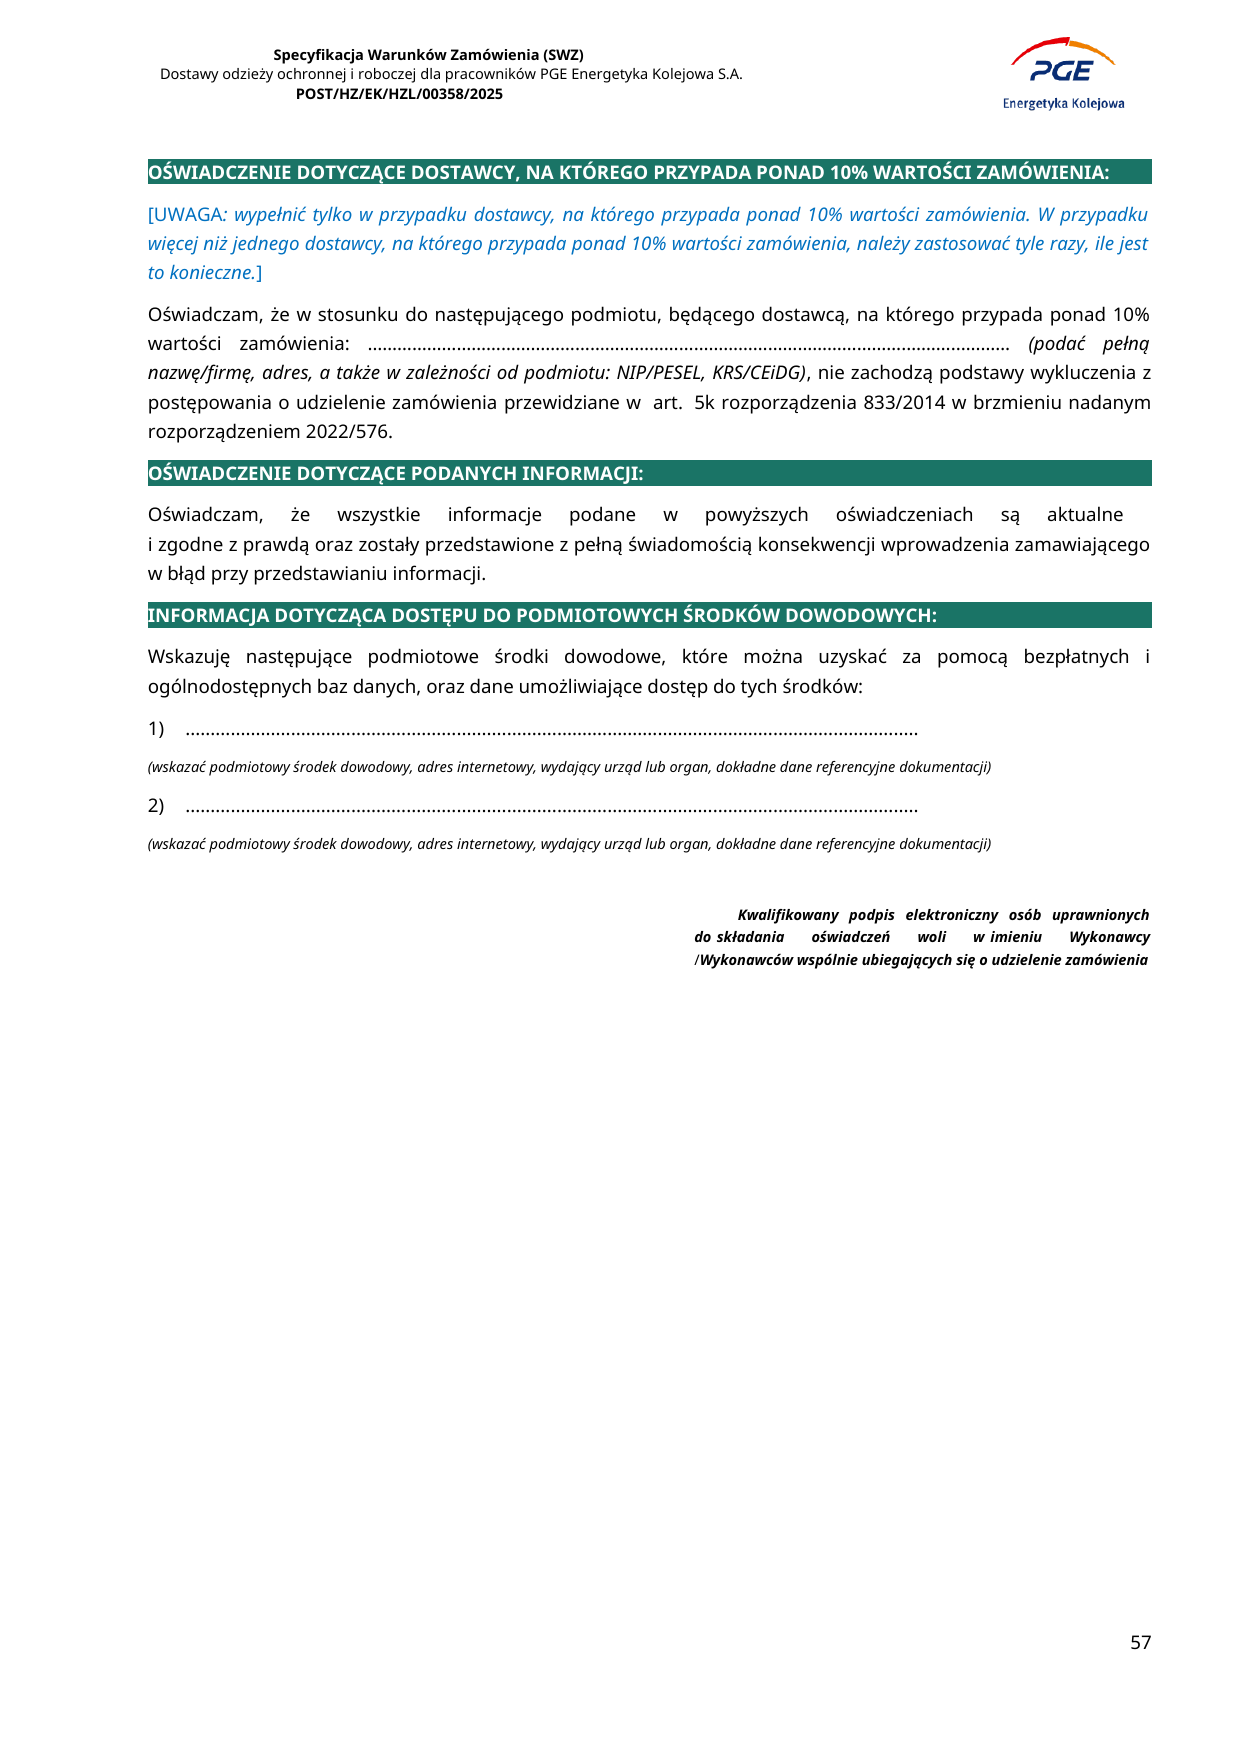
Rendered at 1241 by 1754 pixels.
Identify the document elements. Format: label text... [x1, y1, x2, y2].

text Wskazuję następujące podmiotowe środki dowodowe, które można uzyskać za pomocą bezpłatnych i ogólnodostępnych baz danych, oraz dane umożliwiające dostęp do tych środków: [148, 644, 1152, 699]
text (wskazać podmiotowy środek dowodowy, adres internetowy, wydający urząd lub organ, dokładne dane referencyjne dokumentacji) [148, 834, 1152, 854]
text Oświadczam, że wszystkie informacje podane w powyższych oświadczeniach są aktualne i zgodne z prawdą oraz zostały przedstawione z pełną świadomością konsekwencji wprowadzenia zamawiającego w błąd przy przedstawianiu informacji. [148, 502, 1152, 586]
text OŚWIADCZENIE DOTYCZĄCE DOSTAWCY, NA KTÓREGO PRZYPADA PONAD 10% WARTOŚCI ZAMÓWIENIA: [148, 159, 1152, 184]
text OŚWIADCZENIE DOTYCZĄCE PODANYCH INFORMACJI: [148, 460, 1152, 486]
text INFORMACJA DOTYCZĄCA DOSTĘPU DO PODMIOTOWYCH ŚRODKÓW DOWODOWYCH: [148, 602, 1152, 628]
picture [1003, 37, 1125, 111]
text Kwalifikowany podpis elektroniczny osób uprawnionych do składania oświadczeń woli w imieniu Wykonawcy /Wykonawców wspólnie ubiegających się o udzielenie zamówienia [694, 904, 1152, 970]
list .................................................................................................................................................. [148, 792, 1152, 817]
text Oświadczam, że w stosunku do następującego podmiotu, będącego dostawcą, na którego przypada ponad 10% wartości zamówienia: ……………………………………………………………………………………………….………..….…… (podać pełną nazwę/firmę, adres, a także w zależności od podmiotu: NIP/PESEL, KRS/CEiDG), nie zachodzą podstawy wykluczenia z postępowania o udzielenie zamówienia przewidziane w art. 5k rozporządzenia 833/2014 w brzmieniu nadanym rozporządzeniem 2022/576. [148, 301, 1152, 444]
text (wskazać podmiotowy środek dowodowy, adres internetowy, wydający urząd lub organ, dokładne dane referencyjne dokumentacji) [148, 757, 1152, 777]
text [UWAGA: wypełnić tylko w przypadku dostawcy, na którego przypada ponad 10% wartości zamówienia. W przypadku więcej niż jednego dostawcy, na którego przypada ponad 10% wartości zamówienia, należy zastosować tyle razy, ile jest to konieczne.] [148, 201, 1152, 285]
list .................................................................................................................................................. [148, 715, 1152, 740]
